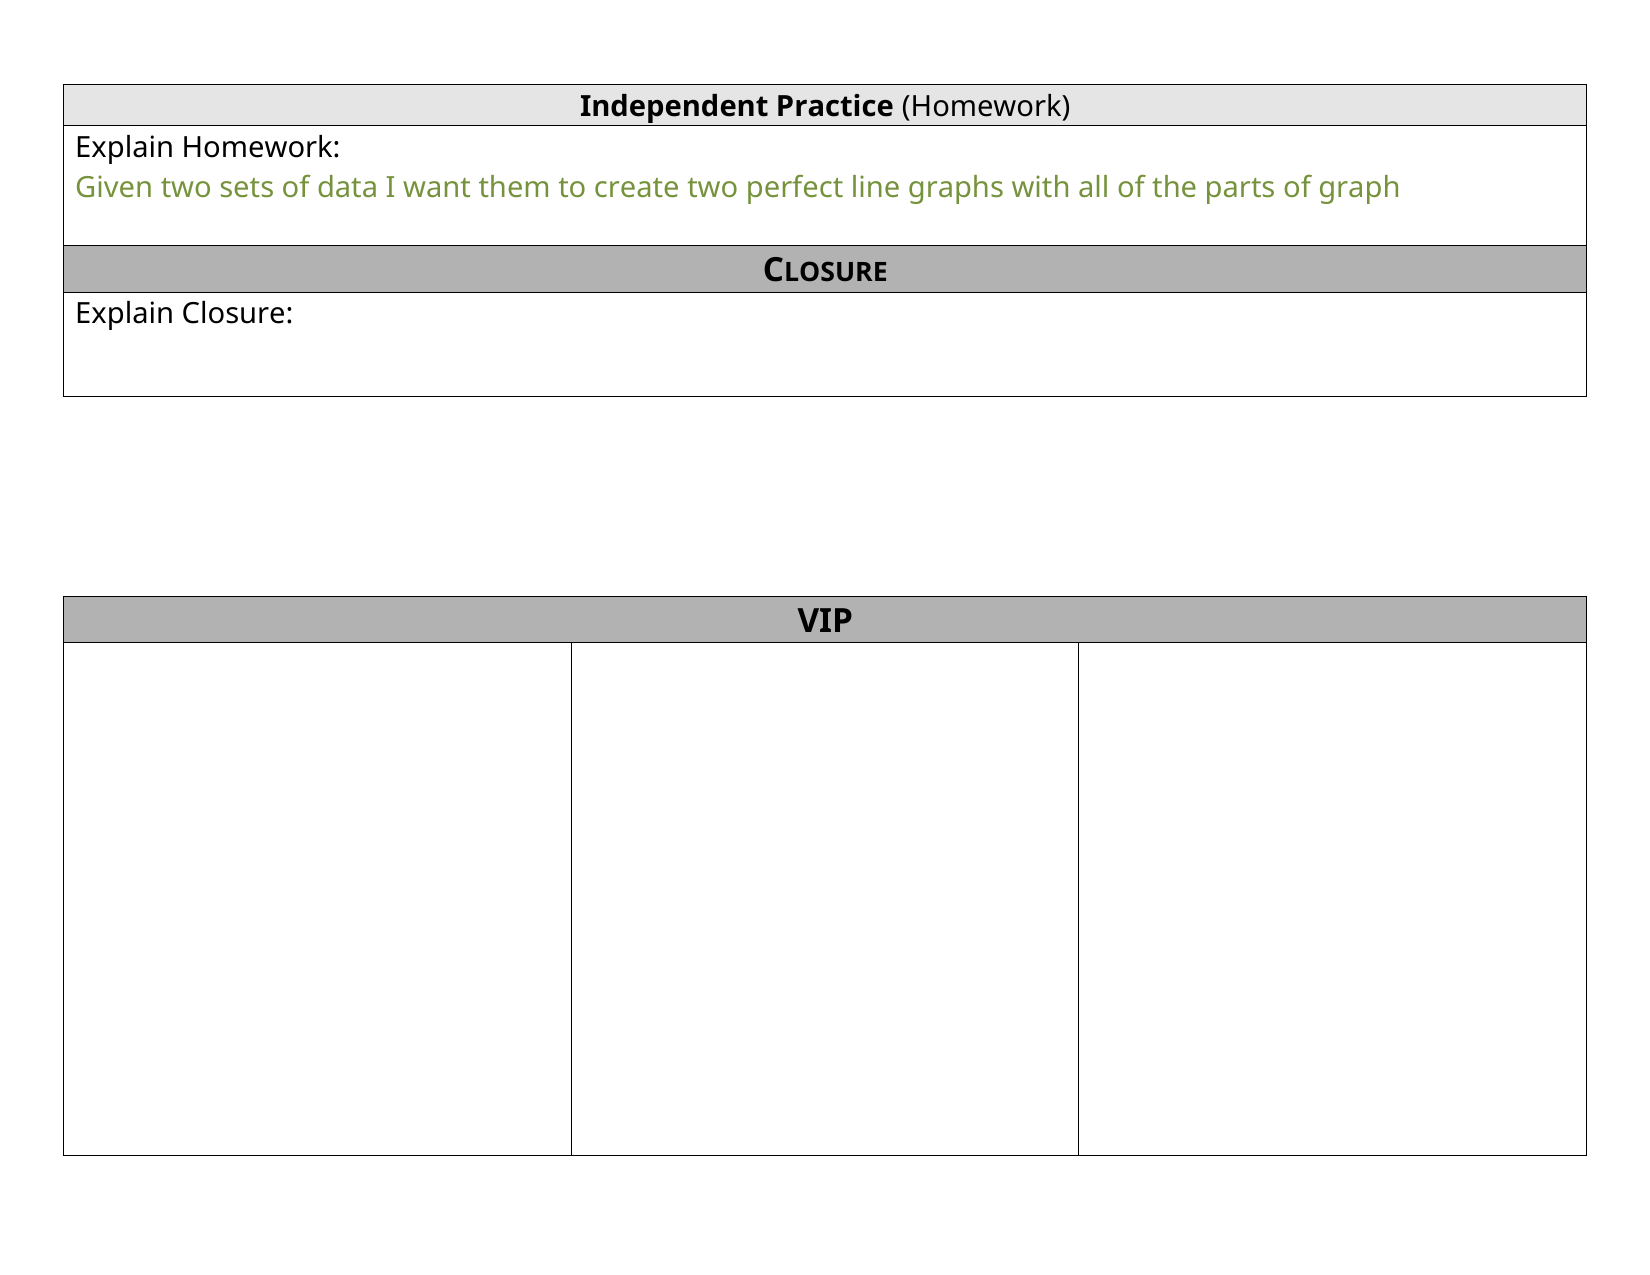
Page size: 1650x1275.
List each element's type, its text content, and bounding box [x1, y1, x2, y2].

table_cell Explain Closure: [64, 293, 1586, 396]
table_cell Independent Practice (Homework) [64, 85, 1586, 125]
table_cell [64, 643, 571, 1155]
table_cell [1079, 643, 1586, 1155]
table_cell [572, 643, 1078, 1155]
table_cell Closure [64, 246, 1586, 292]
table_header VIP [64, 597, 1586, 642]
table_cell Explain Homework: Given two sets of data I want them to create two perfect line graphs with all of the parts of graph [64, 126, 1586, 245]
